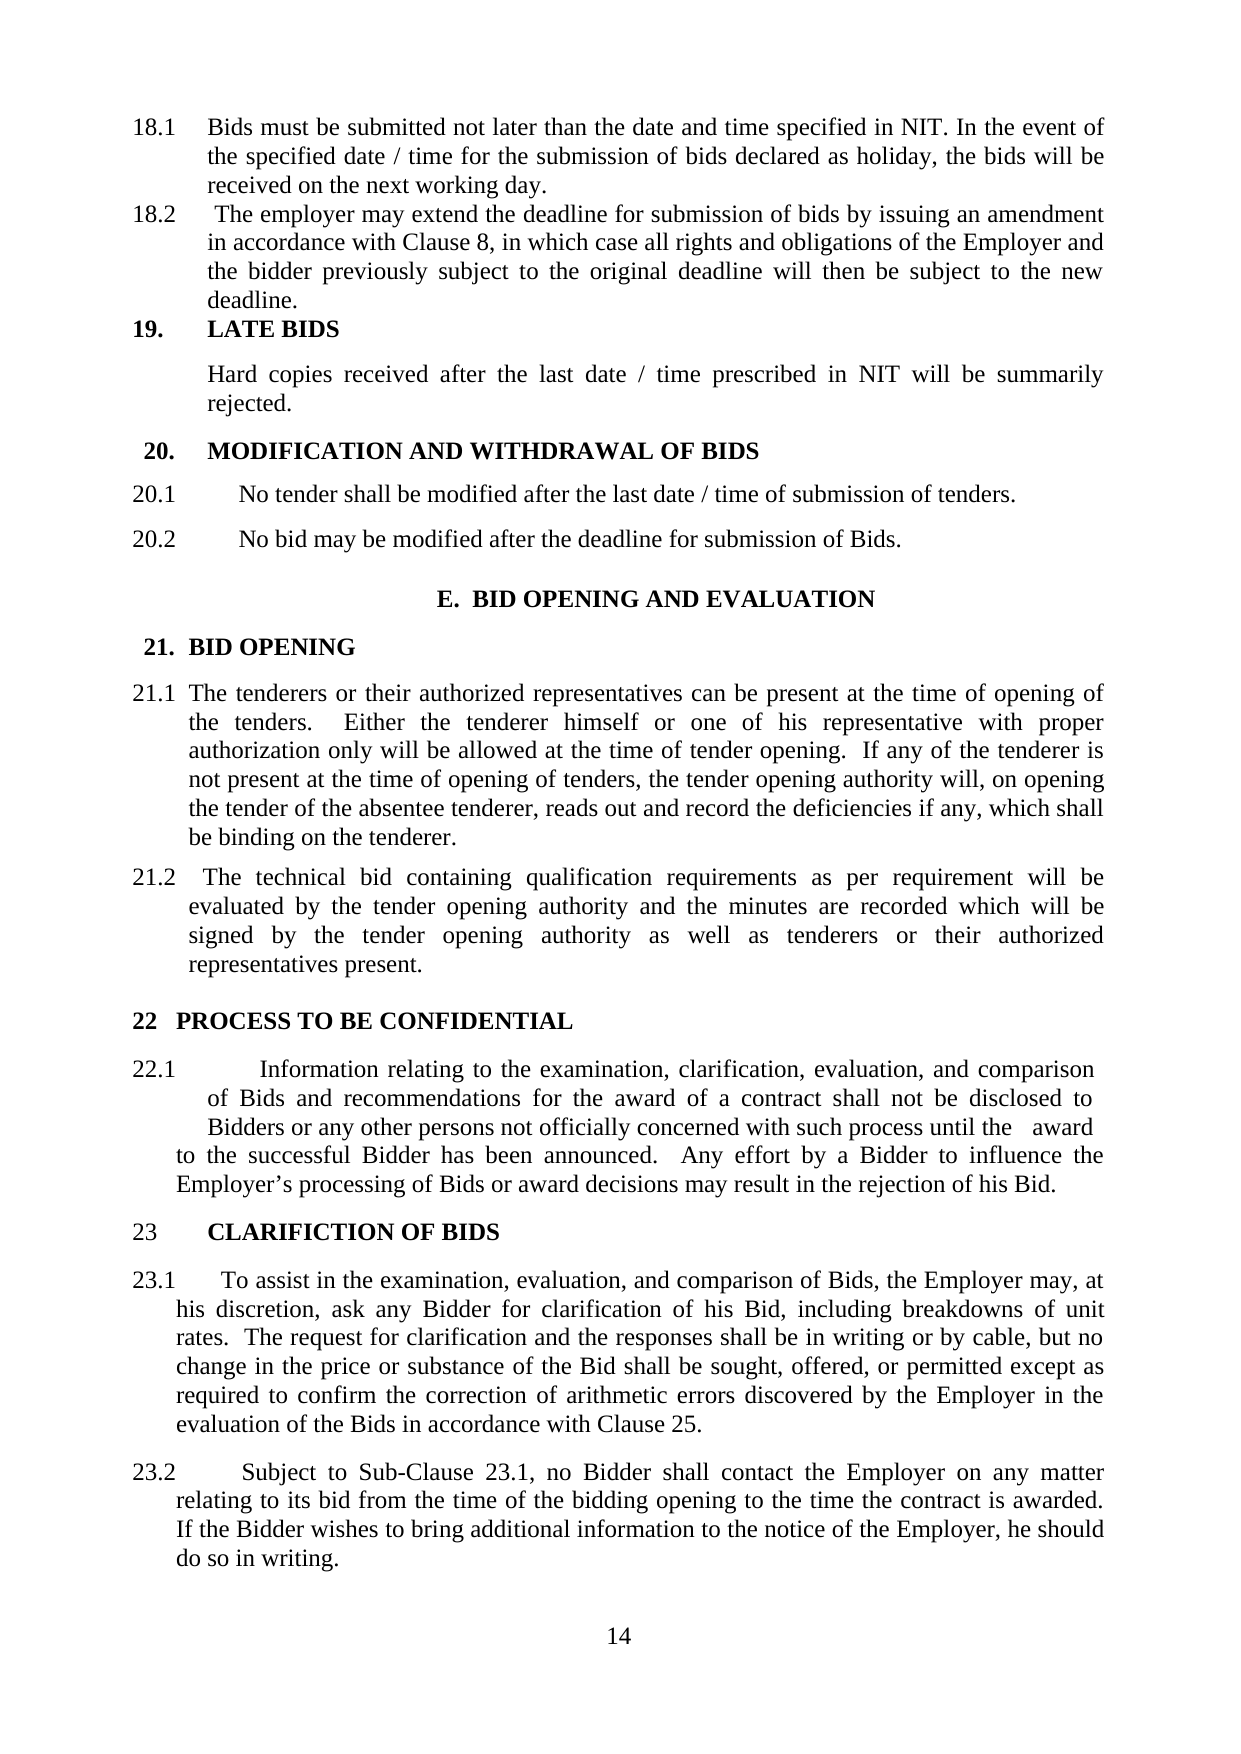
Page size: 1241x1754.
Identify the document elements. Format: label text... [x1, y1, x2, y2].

list MODIFICATION AND WITHDRAWAL OF BIDS [143, 436, 1105, 465]
list Information relating to the examination, clarification, evaluation, and comparison of Bids and recommendations for the award of a contract shall not be disclosed to Bidders or any other persons not officially concerned with such process until the award to the successful Bidder has been announced. Any effort by a Bidder to influence the Employer’s processing of Bids or award decisions may result in the rejection of his Bid. [132, 1054, 1105, 1198]
list No bid may be modified after the deadline for submission of Bids. [132, 524, 1105, 553]
list No tender shall be modified after the last date / time of submission of tenders. [132, 479, 1105, 508]
list Subject to Sub-Clause 23.1, no Bidder shall contact the Employer on any matter relating to its bid from the time of the bidding opening to the time the contract is awarded. If the Bidder wishes to bring additional information to the notice of the Employer, he should do so in writing. [132, 1457, 1105, 1572]
list The tenderers or their authorized representatives can be present at the time of opening of the tenders. Either the tenderer himself or one of his representative with proper authorization only will be allowed at the time of tender opening. If any of the tenderer is not present at the time of opening of tenders, the tender opening authority will, on opening the tender of the absentee tenderer, reads out and record the deficiencies if any, which shall be binding on the tenderer. [132, 678, 1105, 850]
list BID OPENING [143, 632, 1105, 661]
list Bids must be submitted not later than the date and time specified in NIT. In the event of the specified date / time for the submission of bids declared as holiday, the bids will be received on the next working day. [132, 112, 1105, 199]
list PROCESS TO BE CONFIDENTIAL [132, 1006, 1105, 1035]
list The technical bid containing qualification requirements as per requirement will be evaluated by the tender opening authority and the minutes are recorded which will be signed by the tender opening authority as well as tenderers or their authorized representatives present. [132, 862, 1105, 977]
list To assist in the examination, evaluation, and comparison of Bids, the Employer may, at his discretion, ask any Bidder for clarification of his Bid, including breakdowns of unit rates. The request for clarification and the responses shall be in writing or by cable, but no change in the price or substance of the Bid shall be sought, offered, or permitted except as required to confirm the correction of arithmetic errors discovered by the Employer in the evaluation of the Bids in accordance with Clause 25. [132, 1265, 1105, 1437]
list The employer may extend the deadline for submission of bids by issuing an amendment in accordance with Clause 8, in which case all rights and obligations of the Employer and the bidder previously subject to the original deadline will then be subject to the new deadline. [132, 199, 1105, 314]
text 19. LATE BIDS [132, 314, 1105, 342]
text Hard copies received after the last date / time prescribed in NIT will be summarily rejected. [207, 359, 1105, 417]
subtitle E. BID OPENING AND EVALUATION [207, 584, 1105, 613]
text 23 CLARIFICTION OF BIDS [132, 1217, 1105, 1246]
